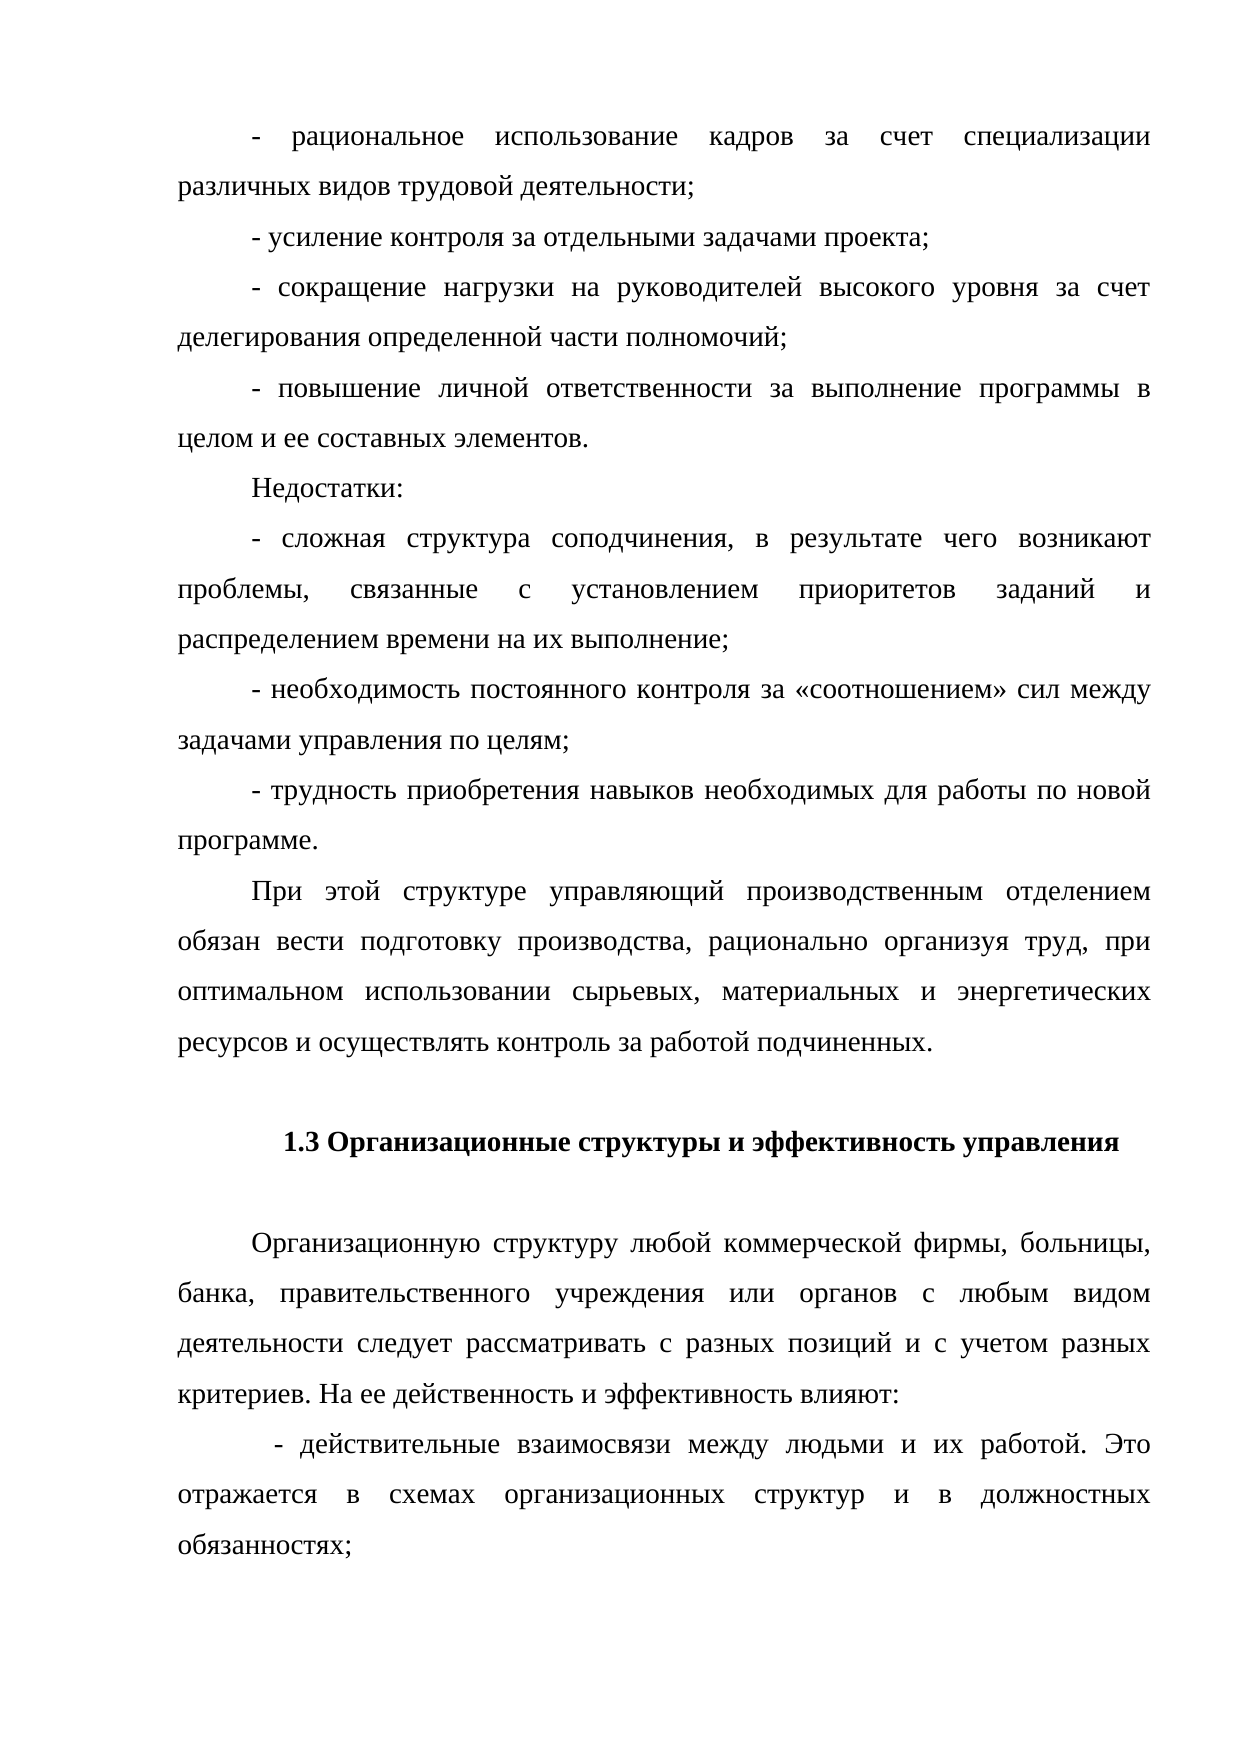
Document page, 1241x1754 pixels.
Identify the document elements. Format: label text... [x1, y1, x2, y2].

text - повышение личной ответственности за выполнение программы в целом и ее составных элементов. [177, 370, 1152, 453]
text - трудность приобретения навыков необходимых для работы по новой программе. [177, 772, 1152, 856]
text - необходимость постоянного контроля за «соотношением» сил между задачами управления по целям; [177, 672, 1152, 755]
text - действительные взаимосвязи между людьми и их работой. Это отражается в схемах организационных структур и в должностных обязанностях; [177, 1426, 1152, 1560]
text Организационную структуру любой коммерческой фирмы, больницы, банка, правительственного учреждения или органов с любым видом деятельности следует рассматривать с разных позиций и с учетом разных критериев. На ее действенность и эффективность влияют: [177, 1225, 1152, 1409]
subtitle 1.3 Организационные структуры и эффективность управления [177, 1124, 1152, 1158]
text При этой структуре управляющий производственным отделением обязан вести подготовку производства, рационально организуя труд, при оптимальном использовании сырьевых, материальных и энергетических ресурсов и осуществлять контроль за работой подчиненных. [177, 873, 1152, 1057]
text Недостатки: [177, 470, 1152, 504]
text - усиление контроля за отдельными задачами проекта; [177, 219, 1152, 252]
text - сложная структура соподчинения, в результате чего возникают проблемы, связанные с установлением приоритетов заданий и распределением времени на их выполнение; [177, 521, 1152, 655]
text - сокращение нагрузки на руководителей высокого уровня за счет делегирования определенной части полномочий; [177, 269, 1152, 353]
text - рациональное использование кадров за счет специализации различных видов трудовой деятельности; [177, 118, 1152, 202]
